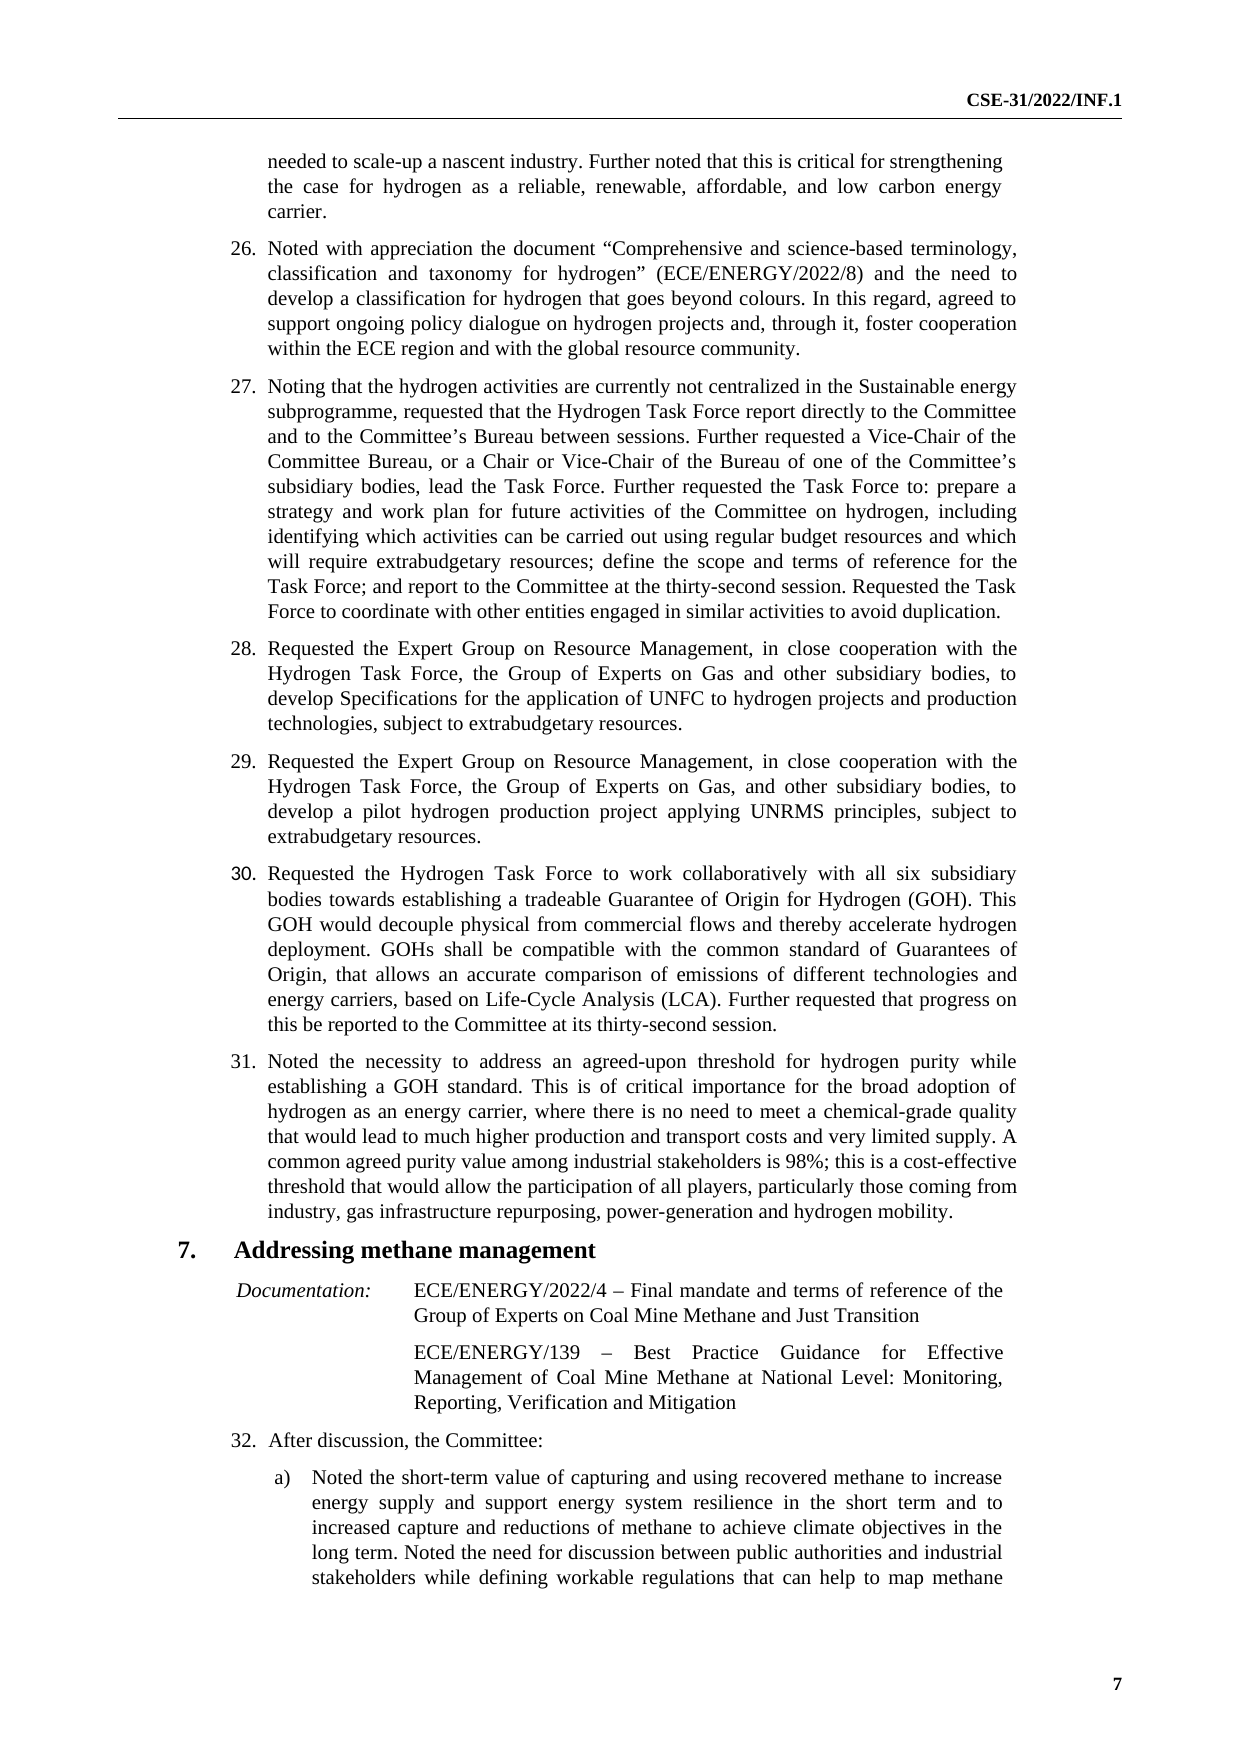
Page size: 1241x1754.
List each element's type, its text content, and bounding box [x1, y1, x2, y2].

list Requested the Hydrogen Task Force to work collaboratively with all six subsidiary bodies towards establishing a tradeable Guarantee of Origin for Hydrogen (GOH). This GOH would decouple physical from commercial flows and thereby accelerate hydrogen deployment. GOHs shall be compatible with the common standard of Guarantees of Origin, that allows an accurate comparison of emissions of different technologies and energy carriers, based on Life-Cycle Analysis (LCA). Further requested that progress on this be reported to the Committee at its thirty-second session. [230, 860, 1018, 1036]
text Documentation: ECE/ENERGY/2022/4 – Final mandate and terms of reference of the Group of Experts on Coal Mine Methane and Just Transition [236, 1277, 1004, 1327]
list Noted with appreciation the document “Comprehensive and science-based terminology, classification and taxonomy for hydrogen” (ECE/ENERGY/2022/8) and the need to develop a classification for hydrogen that goes beyond colours. In this regard, agreed to support ongoing policy dialogue on hydrogen projects and, through it, foster cooperation within the ECE region and with the global resource community. [230, 235, 1018, 360]
list Requested the Expert Group on Resource Management, in close cooperation with the Hydrogen Task Force, the Group of Experts on Gas, and other subsidiary bodies, to develop a pilot hydrogen production project applying UNRMS principles, subject to extrabudgetary resources. [230, 748, 1018, 848]
list Noting that the hydrogen activities are currently not centralized in the Sustainable energy subprogramme, requested that the Hydrogen Task Force report directly to the Committee and to the Committee’s Bureau between sessions. Further requested a Vice-Chair of the Committee Bureau, or a Chair or Vice-Chair of the Bureau of one of the Committee’s subsidiary bodies, lead the Task Force. Further requested the Task Force to: prepare a strategy and work plan for future activities of the Committee on hydrogen, including identifying which activities can be carried out using regular budget resources and which will require extrabudgetary resources; define the scope and terms of reference for the Task Force; and report to the Committee at the thirty-second session. Requested the Task Force to coordinate with other entities engaged in similar activities to avoid duplication. [230, 373, 1018, 623]
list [274, 1464, 1003, 1589]
text 7. Addressing methane management [177, 1236, 1004, 1264]
list Requested the Expert Group on Resource Management, in close cooperation with the Hydrogen Task Force, the Group of Experts on Gas and other subsidiary bodies, to develop Specifications for the application of UNFC to hydrogen projects and production technologies, subject to extrabudgetary resources. [230, 635, 1018, 735]
list Noted the necessity to address an agreed-upon threshold for hydrogen purity while establishing a GOH standard. This is of critical importance for the broad adoption of hydrogen as an energy carrier, where there is no need to meet a chemical-grade quality that would lead to much higher production and transport costs and very limited supply. A common agreed purity value among industrial stakeholders is 98%; this is a cost-effective threshold that would allow the participation of all players, particularly those coming from industry, gas infrastructure repurposing, power-generation and hydrogen mobility. [230, 1048, 1018, 1223]
text ECE/ENERGY/139 – Best Practice Guidance for Effective Management of Coal Mine Methane at National Level: Monitoring, Reporting, Verification and Mitigation [236, 1339, 1004, 1414]
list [230, 148, 1003, 223]
list After discussion, the Committee: [231, 1427, 1122, 1452]
